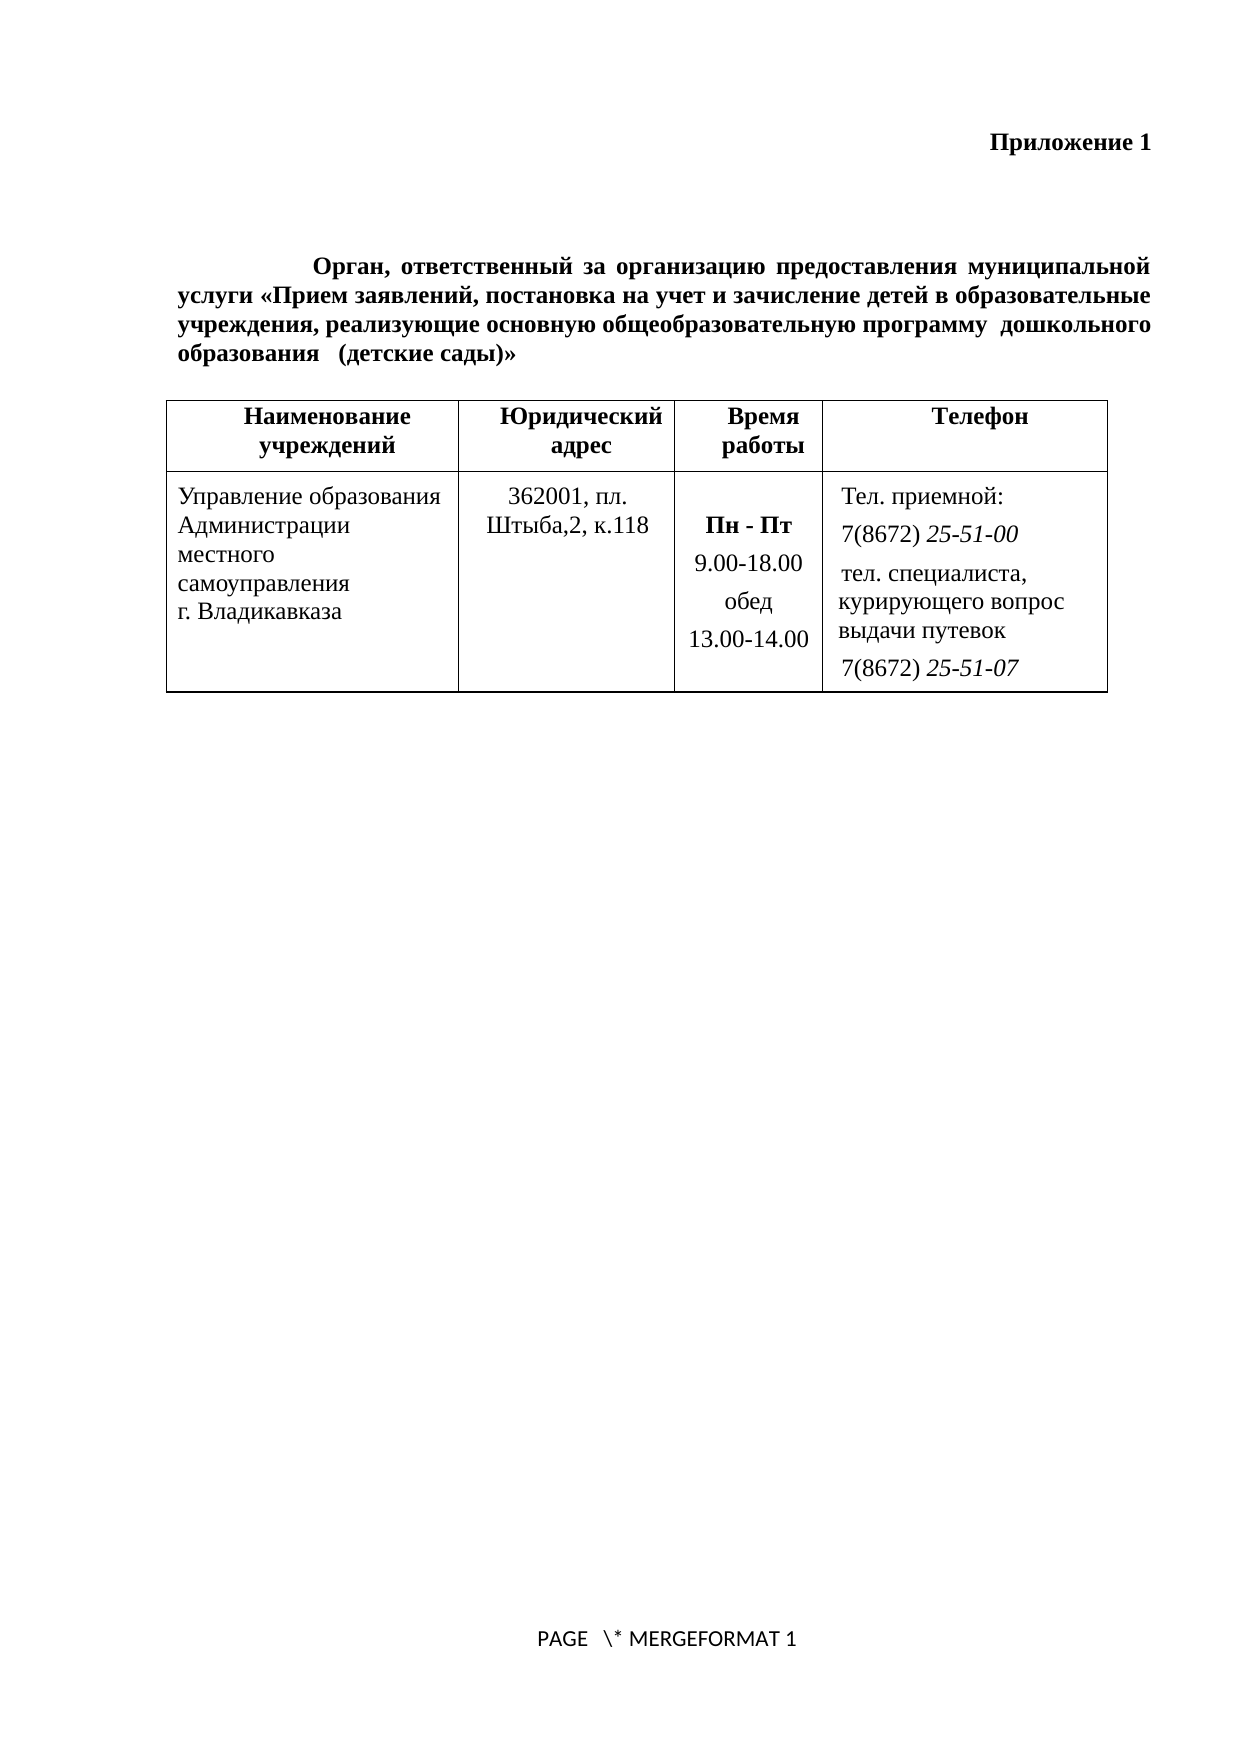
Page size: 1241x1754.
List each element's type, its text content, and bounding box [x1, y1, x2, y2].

table_header Наименование учреждений [167, 401, 458, 471]
table_header Телефон [823, 401, 1107, 471]
text Приложение 1 [177, 127, 1152, 156]
table_cell Тел. приемной: 7(8672) 25-51-00 тел. специалиста, курирующего вопрос выдачи путевок 7(8672) 25-51-07 [823, 472, 1107, 691]
table_cell Пн - Пт 9.00-18.00 обед 13.00-14.00 [675, 472, 822, 691]
table_cell Управление образования Администрации местного самоуправления г. Владикавказа [167, 472, 458, 691]
table_cell 362001, пл. Штыба,2, к.118 [459, 472, 674, 691]
table_header Юридический адрес [459, 401, 674, 471]
table_header Время работы [675, 401, 822, 471]
text Орган, ответственный за организацию предоставления муниципальной услуги «Прием заявлений, постановка на учет и зачисление детей в образовательные учреждения, реализующие основную общеобразовательную программу дошкольного образования (детские сады)» [177, 251, 1152, 366]
